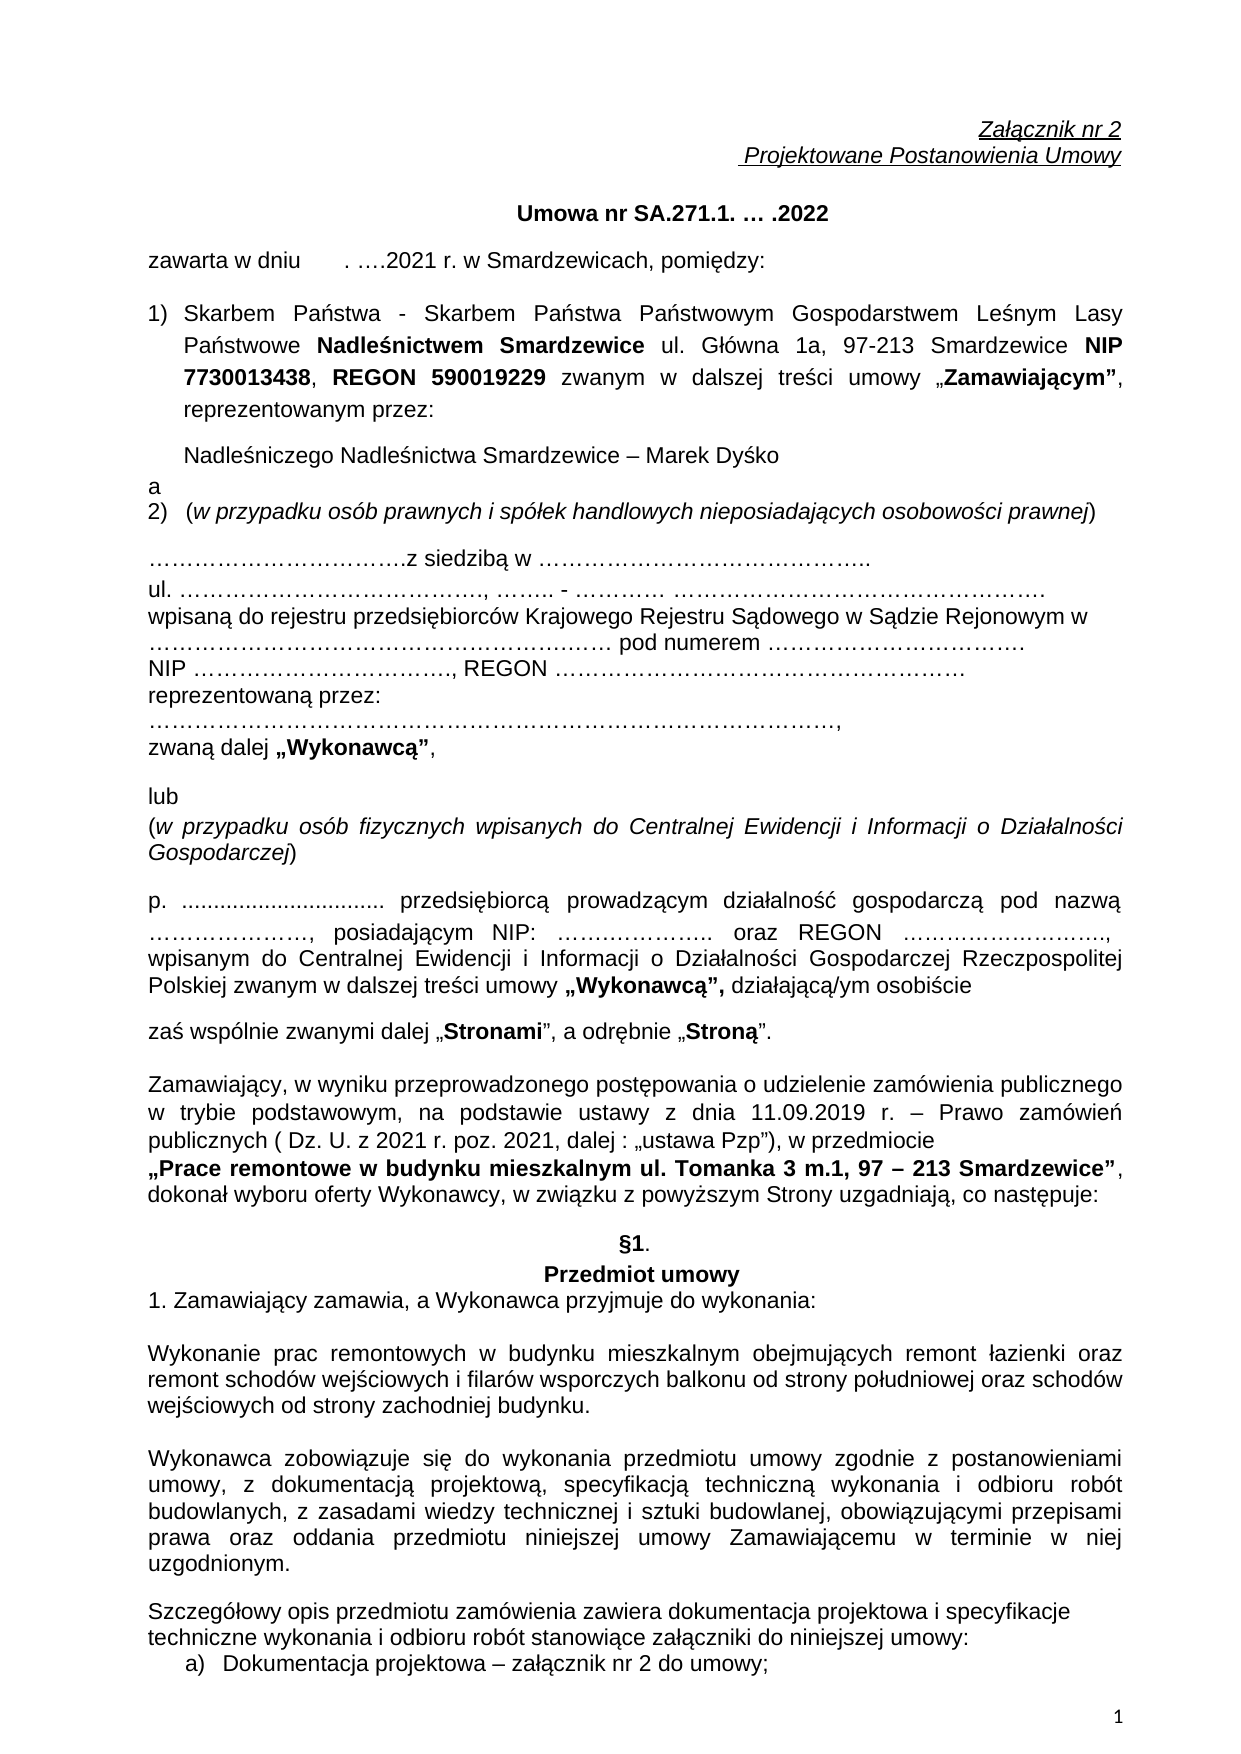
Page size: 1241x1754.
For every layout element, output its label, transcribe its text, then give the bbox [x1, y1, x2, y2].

text Wykonanie prac remontowych w budynku mieszkalnym obejmujących remont łazienki oraz remont schodów wejściowych i filarów wsporczych balkonu od strony południowej oraz schodów wejściowych od strony zachodniej budynku. [147, 1339, 1123, 1419]
text Załącznik nr 2 [148, 116, 1123, 142]
list Dokumentacja projektowa – załącznik nr 2 do umowy; [185, 1650, 1123, 1677]
text ……………………………………………….…… pod numerem ……………………………. [148, 629, 1123, 655]
text lub [148, 783, 1123, 809]
text Szczegółowy opis przedmiotu zamówienia zawiera dokumentacja projektowa i specyfikacje [148, 1598, 1123, 1624]
text ………………………………………………………………………………, [148, 708, 1123, 734]
text …………………………….z siedzibą w …………………………………….. [148, 545, 1123, 572]
list (w przypadku osób prawnych i spółek handlowych nieposiadających osobowości prawnej) [147, 499, 1123, 524]
text Przedmiot umowy [544, 1261, 1123, 1287]
text wpisanym do Centralnej Ewidencji i Informacji o Działalności Gospodarczej Rzeczpospolitej Polskiej zwanym w dalszej treści umowy „Wykonawcą”, działającą/ym osobiście [148, 945, 1123, 998]
text „Prace remontowe w budynku mieszkalnym ul. Tomanka 3 m.1, 97 – 213 Smardzewice”, dokonał wyboru oferty Wykonawcy, w związku z powyższym Strony uzgadniają, co następuje: [147, 1155, 1123, 1208]
text 1. Zamawiający zamawia, a Wykonawca przyjmuje do wykonania: [148, 1287, 1123, 1313]
text NIP ……………………………., REGON ……………………………………………… [148, 655, 1123, 682]
text zwaną dalej „Wykonawcą”, [148, 734, 1123, 761]
text …………………, posiadającym NIP: …….………….. oraz REGON ………………………., [148, 918, 1123, 945]
text Umowa nr SA.271.1. … .2022 [517, 199, 1123, 226]
text reprezentowaną przez: [148, 682, 1123, 708]
text a [148, 473, 1123, 499]
text wpisaną do rejestru przedsiębiorców Krajowego Rejestru Sądowego w Sądzie Rejonowym w [148, 603, 1123, 629]
text Wykonawca zobowiązuje się do wykonania przedmiotu umowy zgodnie z postanowieniami umowy, z dokumentacją projektową, specyfikacją techniczną wykonania i odbioru robót budowlanych, z zasadami wiedzy technicznej i sztuki budowlanej, obowiązującymi przepisami prawa oraz oddania przedmiotu niniejszej umowy Zamawiającemu w terminie w niej uzgodnionym. [148, 1445, 1123, 1577]
text §1. [619, 1230, 1123, 1256]
text zaś wspólnie zwanymi dalej „Stronami”, a odrębnie „Stroną”. [148, 1018, 1123, 1044]
text zawarta w dniu . ….2021 r. w Smardzewicach, pomiędzy: [148, 247, 1123, 274]
text p. ................................ przedsiębiorcą prowadzącym działalność gospodarczą pod nazwą [148, 887, 1123, 914]
text Projektowane Postanowienia Umowy [148, 142, 1123, 168]
text Zamawiający, w wyniku przeprowadzonego postępowania o udzielenie zamówienia publicznego w trybie podstawowym, na podstawie ustawy z dnia 11.09.2019 r. – Prawo zamówień publicznych ( Dz. U. z 2021 r. poz. 2021, dalej : „ustawa Pzp”), w przedmiocie [148, 1071, 1123, 1153]
text (w przypadku osób fizycznych wpisanych do Centralnej Ewidencji i Informacji o Działalności Gospodarczej) [148, 814, 1123, 865]
text ul. …………………………………., …….. - ………… …………………………………………. [148, 576, 1123, 603]
list Skarbem Państwa - Skarbem Państwa Państwowym Gospodarstwem Leśnym Lasy Państwowe Nadleśnictwem Smardzewice ul. Główna 1a, 97-213 Smardzewice NIP 7730013438, REGON 590019229 zwanym w dalszej treści umowy „Zamawiającym”, reprezentowanym przez: [147, 300, 1123, 422]
text techniczne wykonania i odbioru robót stanowiące załączniki do niniejszej umowy: [148, 1624, 1123, 1650]
text Nadleśniczego Nadleśnictwa Smardzewice – Marek Dyśko [183, 442, 1123, 468]
